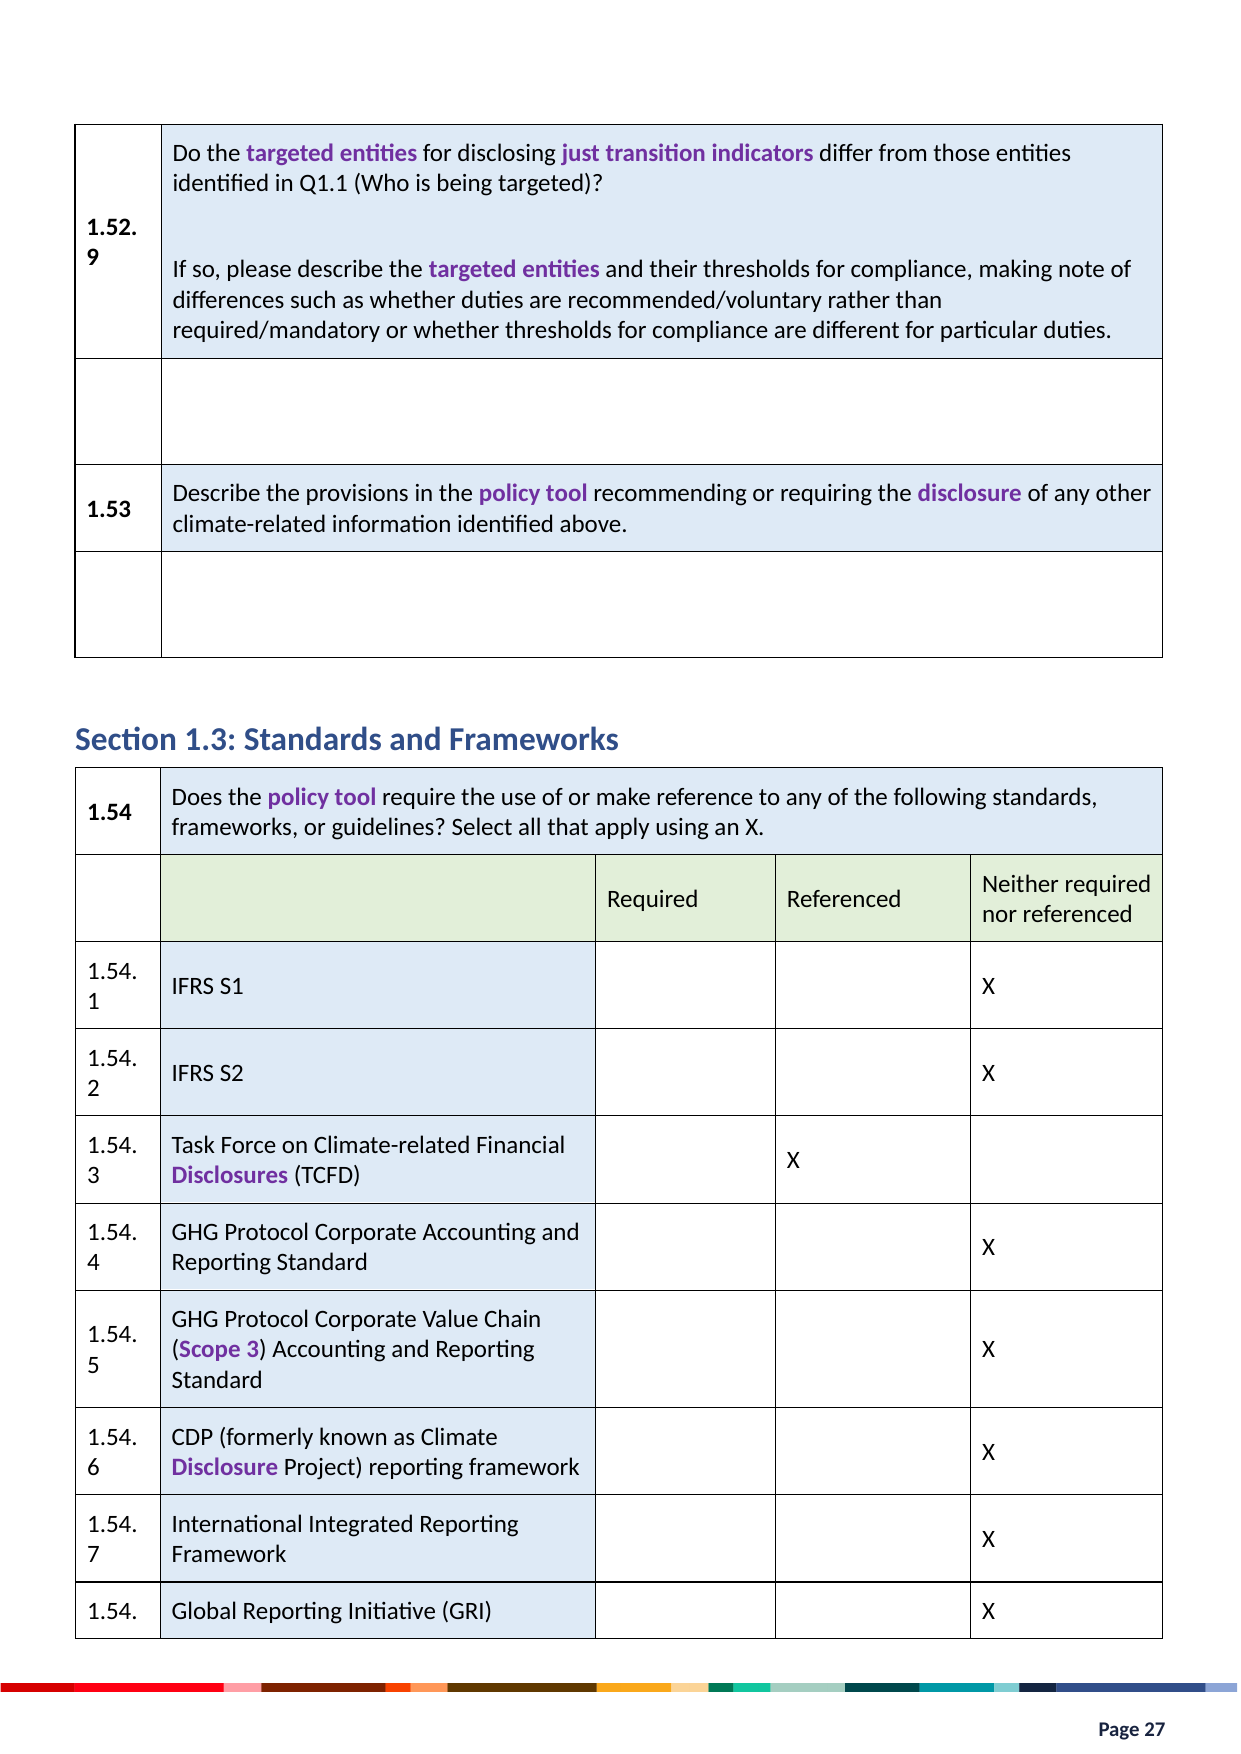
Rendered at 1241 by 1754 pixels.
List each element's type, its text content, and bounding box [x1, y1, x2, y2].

table_cell 1.54.2 [76, 1029, 160, 1115]
table_cell 1.54.3 [76, 1116, 160, 1202]
table_cell [76, 552, 161, 657]
table_cell [596, 1029, 775, 1115]
table_cell GHG Protocol Corporate Value Chain (Scope 3) Accounting and Reporting Standard [161, 1291, 595, 1407]
table_cell Referenced [776, 855, 970, 941]
table_cell [971, 1116, 1162, 1202]
table_cell Do the targeted entities for disclosing just transition indicators differ from those entities identified in Q1.1 (Who is being targeted)? If so, please describe the targeted entities and their thresholds for compliance, making note of differences such as whether duties are recommended/voluntary rather than required/mandatory or whether thresholds for compliance are different for particular duties. [162, 125, 1162, 358]
table_cell X [971, 1495, 1162, 1581]
table_cell [776, 1204, 970, 1289]
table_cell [161, 1583, 595, 1638]
table_cell X [971, 1408, 1162, 1494]
table_cell X [776, 1116, 970, 1202]
table_cell [596, 1291, 775, 1407]
table_cell X [971, 1204, 1162, 1289]
table_cell [596, 1583, 775, 1638]
table_cell [776, 1583, 970, 1638]
table_cell Required [596, 855, 775, 941]
table_cell [776, 942, 970, 1028]
picture [0, 1683, 1236, 1692]
table_cell [161, 855, 595, 941]
table_cell X [971, 942, 1162, 1028]
table_cell [76, 359, 161, 464]
table_cell Describe the provisions in the policy tool recommending or requiring the disclosure of any other climate-related information identified above. [162, 465, 1162, 551]
table_cell [596, 1204, 775, 1289]
table_cell Neither required nor referenced [971, 855, 1162, 941]
table_cell X [971, 1029, 1162, 1115]
table_cell [596, 1495, 775, 1581]
table_cell X [971, 1291, 1162, 1407]
table_cell [596, 1116, 775, 1202]
table_cell International Integrated Reporting Framework [161, 1495, 595, 1581]
table_cell 1.54.6 [76, 1408, 160, 1494]
table_cell CDP (formerly known as Climate Disclosure Project) reporting framework [161, 1408, 595, 1494]
table_header 1.54 [76, 768, 160, 854]
table_cell [76, 855, 160, 941]
table_cell [776, 1291, 970, 1407]
table_cell 1.54.4 [76, 1204, 160, 1289]
table_cell [162, 552, 1162, 657]
table_cell Task Force on Climate-related Financial Disclosures (TCFD) [161, 1116, 595, 1202]
table_cell GHG Protocol Corporate Accounting and Reporting Standard [161, 1204, 595, 1289]
table_cell [596, 1408, 775, 1494]
table_cell [596, 942, 775, 1028]
table_cell IFRS S2 [161, 1029, 595, 1115]
table_cell X [971, 1583, 1162, 1638]
table_cell 1.54.8 [76, 1583, 160, 1638]
subtitle Section 1.3: Standards and Frameworks [75, 718, 1165, 759]
table_cell [776, 1408, 970, 1494]
table_cell 1.54.1 [76, 942, 160, 1028]
table_cell IFRS S1 [161, 942, 595, 1028]
table_cell 1.53 [76, 465, 161, 551]
table_cell [162, 359, 1162, 464]
table_cell 1.54.5 [76, 1291, 160, 1407]
table_cell [776, 1029, 970, 1115]
table_cell 1.54.7 [76, 1495, 160, 1581]
table_header Does the policy tool require the use of or make reference to any of the following standards, frameworks, or guidelines? Select all that apply using an X. [161, 768, 1162, 854]
table_cell 1.52.9 [76, 125, 161, 358]
table_cell [776, 1495, 970, 1581]
